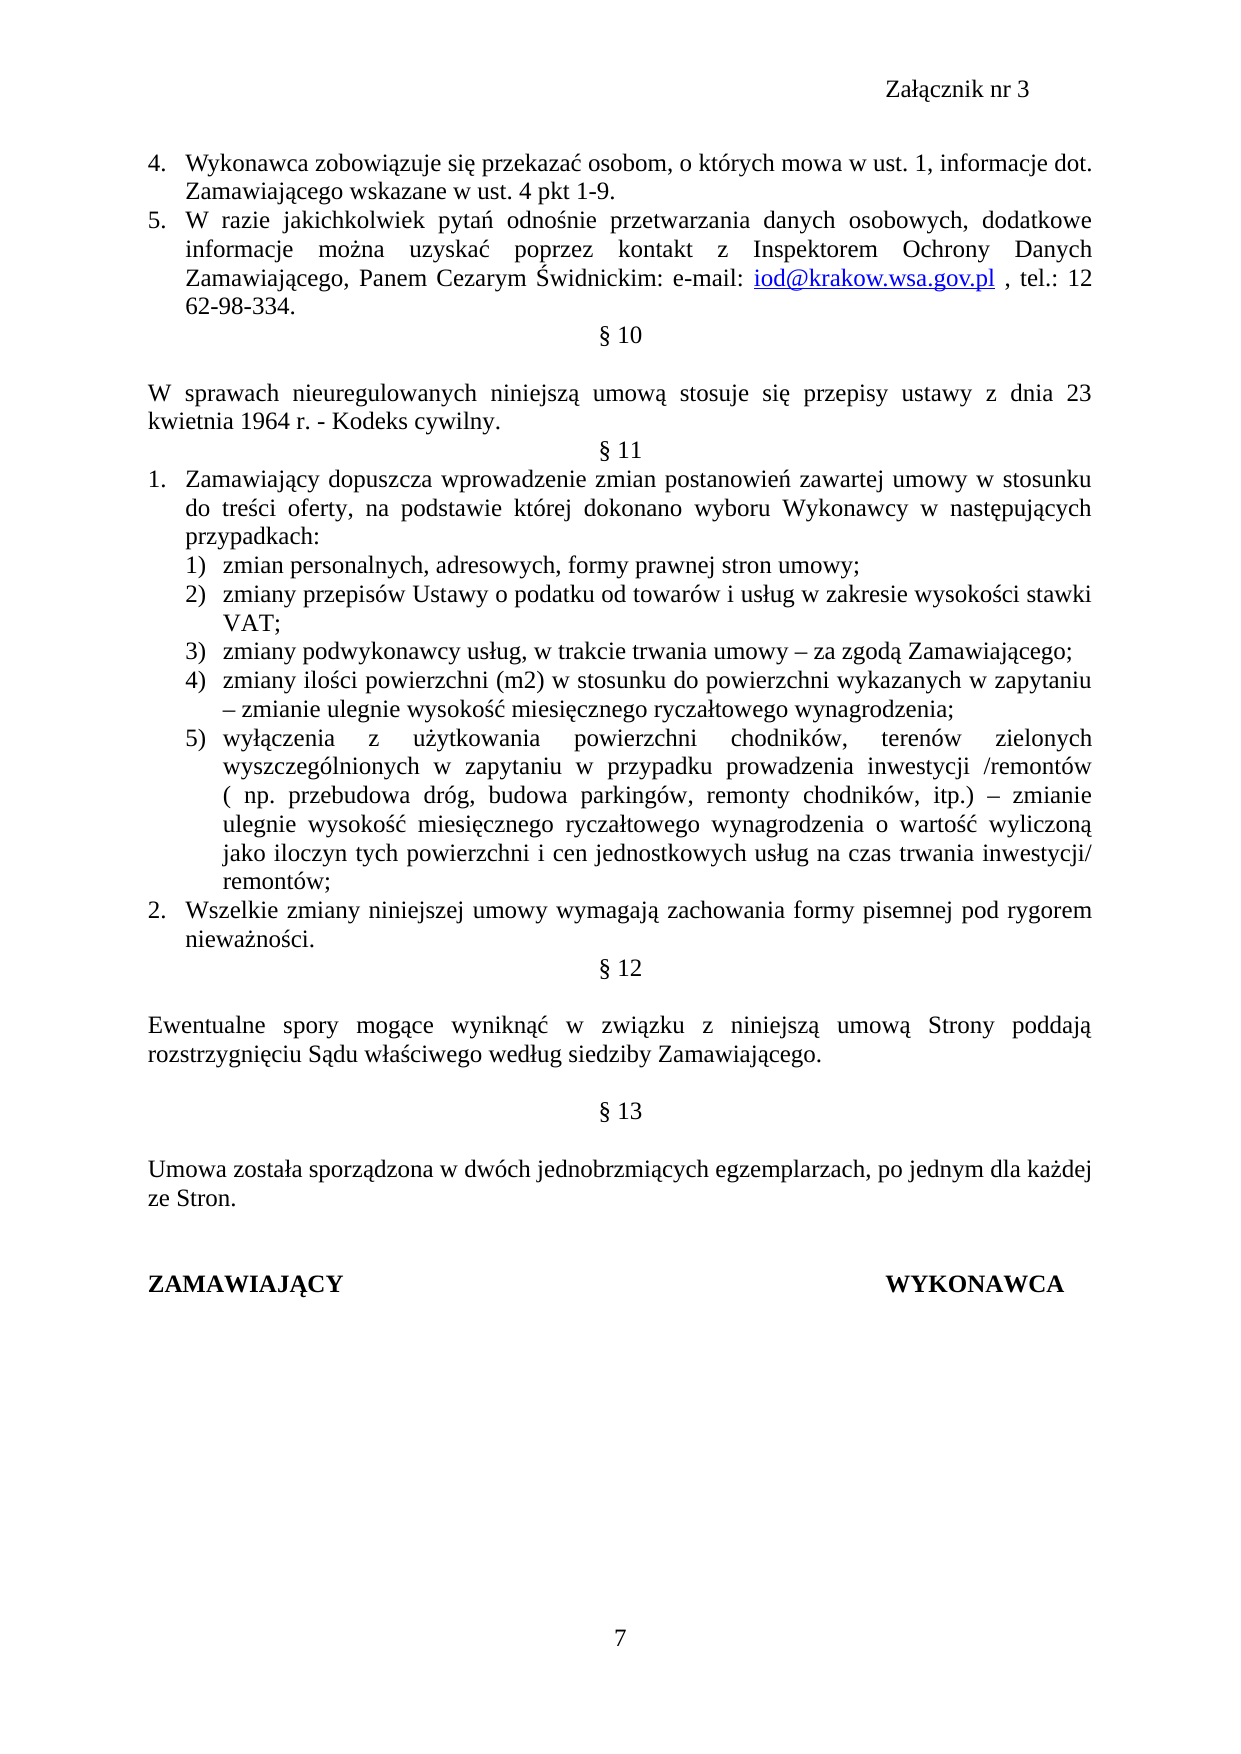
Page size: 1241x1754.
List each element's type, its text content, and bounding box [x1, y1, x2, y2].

list zmian personalnych, adresowych, formy prawnej stron umowy; [185, 550, 1093, 579]
text § 13 [148, 1096, 1093, 1125]
text § 11 [148, 435, 1093, 464]
list Wszelkie zmiany niniejszej umowy wymagają zachowania formy pisemnej pod rygorem nieważności. [148, 895, 1093, 953]
text ZAMAWIAJĄCY WYKONAWCA [148, 1269, 1093, 1298]
text § 10 [148, 320, 1093, 349]
list zmiany ilości powierzchni (m2) w stosunku do powierzchni wykazanych w zapytaniu – zmianie ulegnie wysokość miesięcznego ryczałtowego wynagrodzenia; [185, 665, 1093, 723]
text Ewentualne spory mogące wyniknąć w związku z niniejszą umową Strony poddają rozstrzygnięciu Sądu właściwego według siedziby Zamawiającego. [148, 1010, 1093, 1068]
list wyłączenia z użytkowania powierzchni chodników, terenów zielonych wyszczególnionych w zapytaniu w przypadku prowadzenia inwestycji /remontów ( np. przebudowa dróg, budowa parkingów, remonty chodników, itp.) – zmianie ulegnie wysokość miesięcznego ryczałtowego wynagrodzenia o wartość wyliczoną jako iloczyn tych powierzchni i cen jednostkowych usług na czas trwania inwestycji/ remontów; [185, 723, 1093, 895]
list Wykonawca zobowiązuje się przekazać osobom, o których mowa w ust. 1, informacje dot. Zamawiającego wskazane w ust. 4 pkt 1-9. [148, 148, 1093, 205]
text § 12 [148, 953, 1093, 981]
list zmiany przepisów Ustawy o podatku od towarów i usług w zakresie wysokości stawki VAT; [185, 579, 1093, 636]
list W razie jakichkolwiek pytań odnośnie przetwarzania danych osobowych, dodatkowe informacje można uzyskać poprzez kontakt z Inspektorem Ochrony Danych Zamawiającego, Panem Cezarym Świdnickim: e-mail: iod@krakow.wsa.gov.pl , tel.: 12 62-98-334. [148, 205, 1093, 320]
text Umowa została sporządzona w dwóch jednobrzmiących egzemplarzach, po jednym dla każdej ze Stron. [148, 1154, 1093, 1211]
list zmiany podwykonawcy usług, w trakcie trwania umowy – za zgodą Zamawiającego; [185, 636, 1093, 665]
list Zamawiający dopuszcza wprowadzenie zmian postanowień zawartej umowy w stosunku do treści oferty, na podstawie której dokonano wyboru Wykonawcy w następujących przypadkach: [148, 464, 1093, 550]
text W sprawach nieuregulowanych niniejszą umową stosuje się przepisy ustawy z dnia 23 kwietnia 1964 r. - Kodeks cywilny. [148, 378, 1093, 435]
